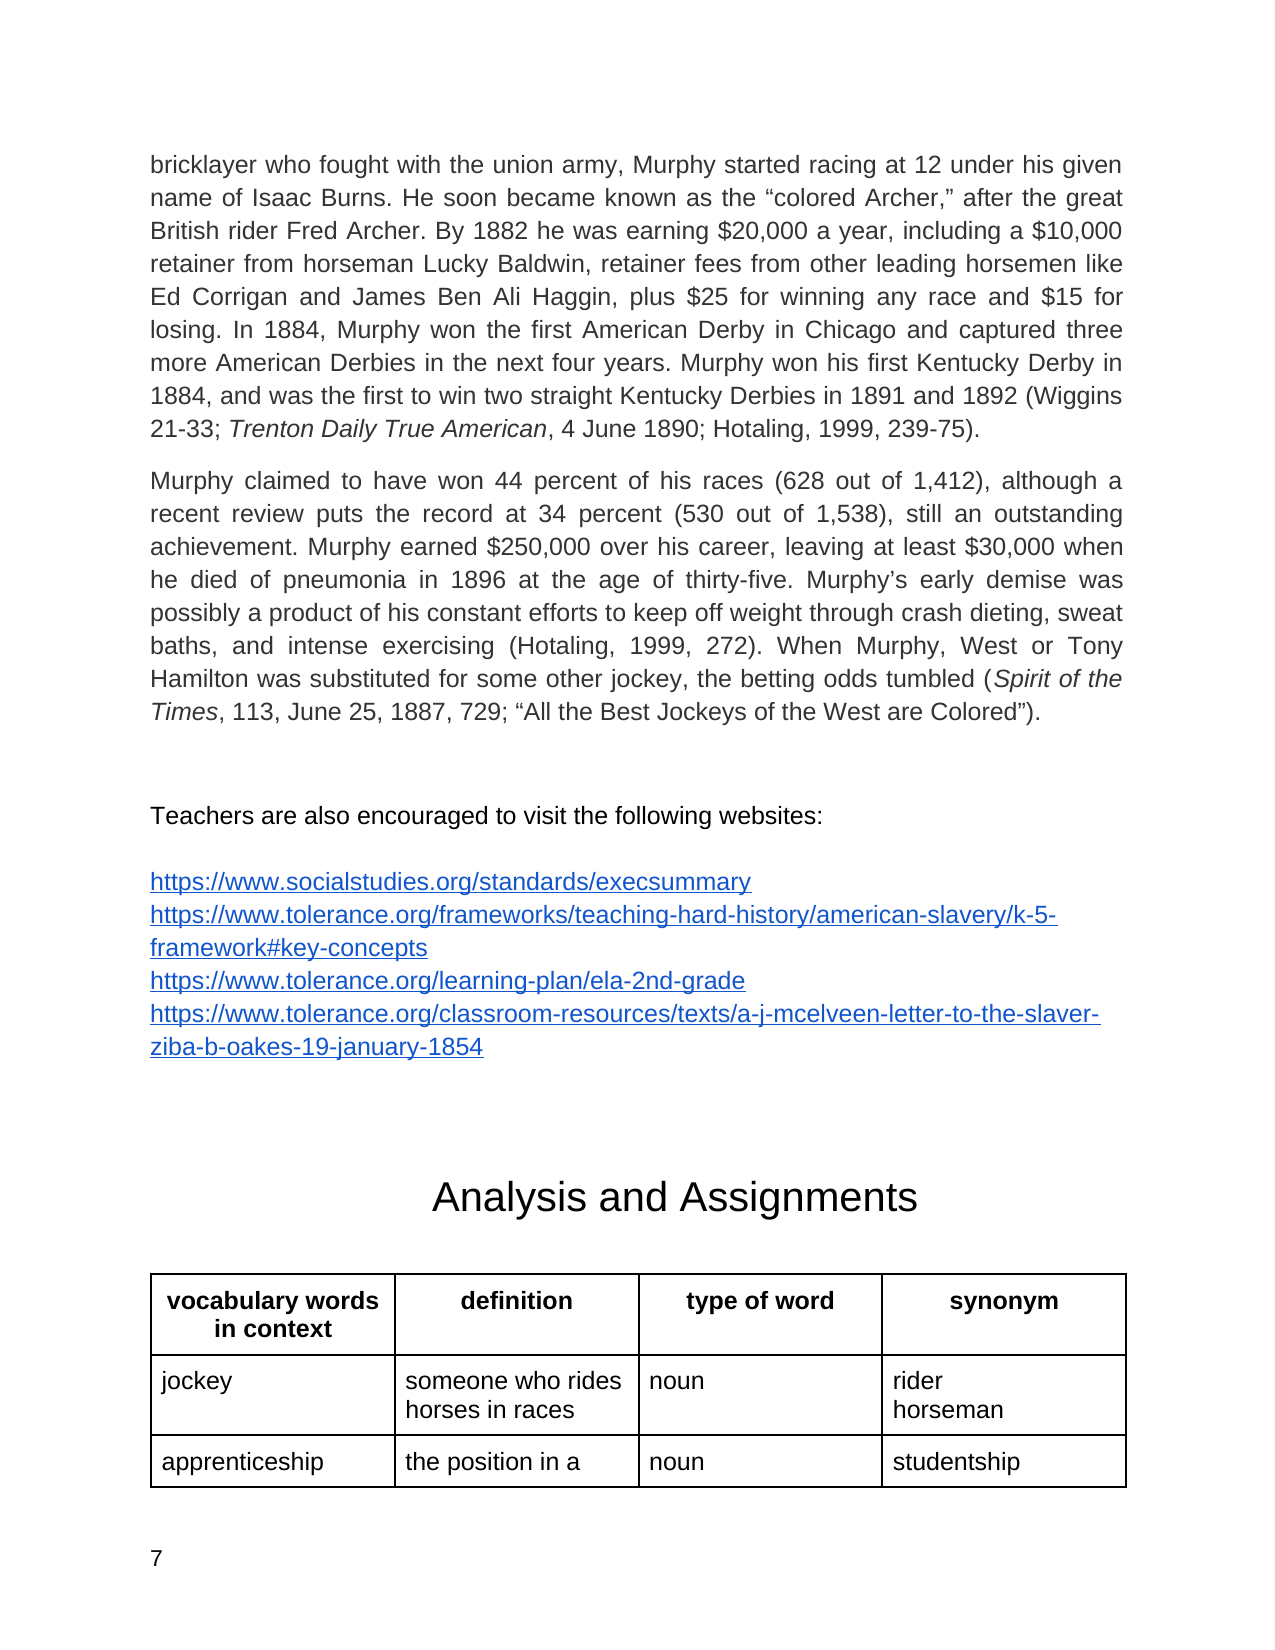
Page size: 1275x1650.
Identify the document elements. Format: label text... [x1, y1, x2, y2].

text Teachers are also encouraged to visit the following websites: [150, 801, 1125, 829]
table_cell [396, 1436, 638, 1486]
table_cell jockey [152, 1356, 394, 1434]
subtitle Analysis and Assignments [225, 1172, 1125, 1220]
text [150, 150, 1125, 443]
text https://www.tolerance.org/frameworks/teaching-hard-history/american-slavery/k-5-framework#key-concepts [150, 900, 1125, 961]
table_header synonym [883, 1275, 1125, 1353]
text https://www.socialstudies.org/standards/execsummary [150, 867, 1125, 895]
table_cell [883, 1436, 1125, 1486]
text https://www.tolerance.org/learning-plan/ela-2nd-grade [150, 966, 1125, 994]
table_cell someone who rides horses in races [396, 1356, 638, 1434]
table_cell rider horseman [883, 1356, 1125, 1434]
text https://www.tolerance.org/classroom-resources/texts/a-j-mcelveen-letter-to-the-slaver-ziba-b-oakes-19-january-1854 [150, 999, 1125, 1061]
table_cell apprenticeship [152, 1436, 394, 1486]
table_cell noun [640, 1436, 881, 1486]
table_header vocabulary words in context [152, 1275, 394, 1353]
table_header definition [396, 1275, 638, 1353]
table_header type of word [640, 1275, 881, 1353]
text Murphy claimed to have won 44 percent of his races (628 out of 1,412), although a recent review puts the record at 34 percent (530 out of 1,538), still an outstanding achievement. Murphy earned $250,000 over his career, leaving at least $30,000 when he died of pneumonia in 1896 at the age of thirty-five. Murphy’s early demise was possibly a product of his constant efforts to keep off weight through crash dieting, sweat baths, and intense exercising (Hotaling, 1999, 272). When Murphy, West or Tony Hamilton was substituted for some other jockey, the betting odds tumbled (Spirit of the Times, 113, June 25, 1887, 729; “All the Best Jockeys of the West are Colored”). [150, 466, 1125, 726]
table_cell noun [640, 1356, 881, 1434]
